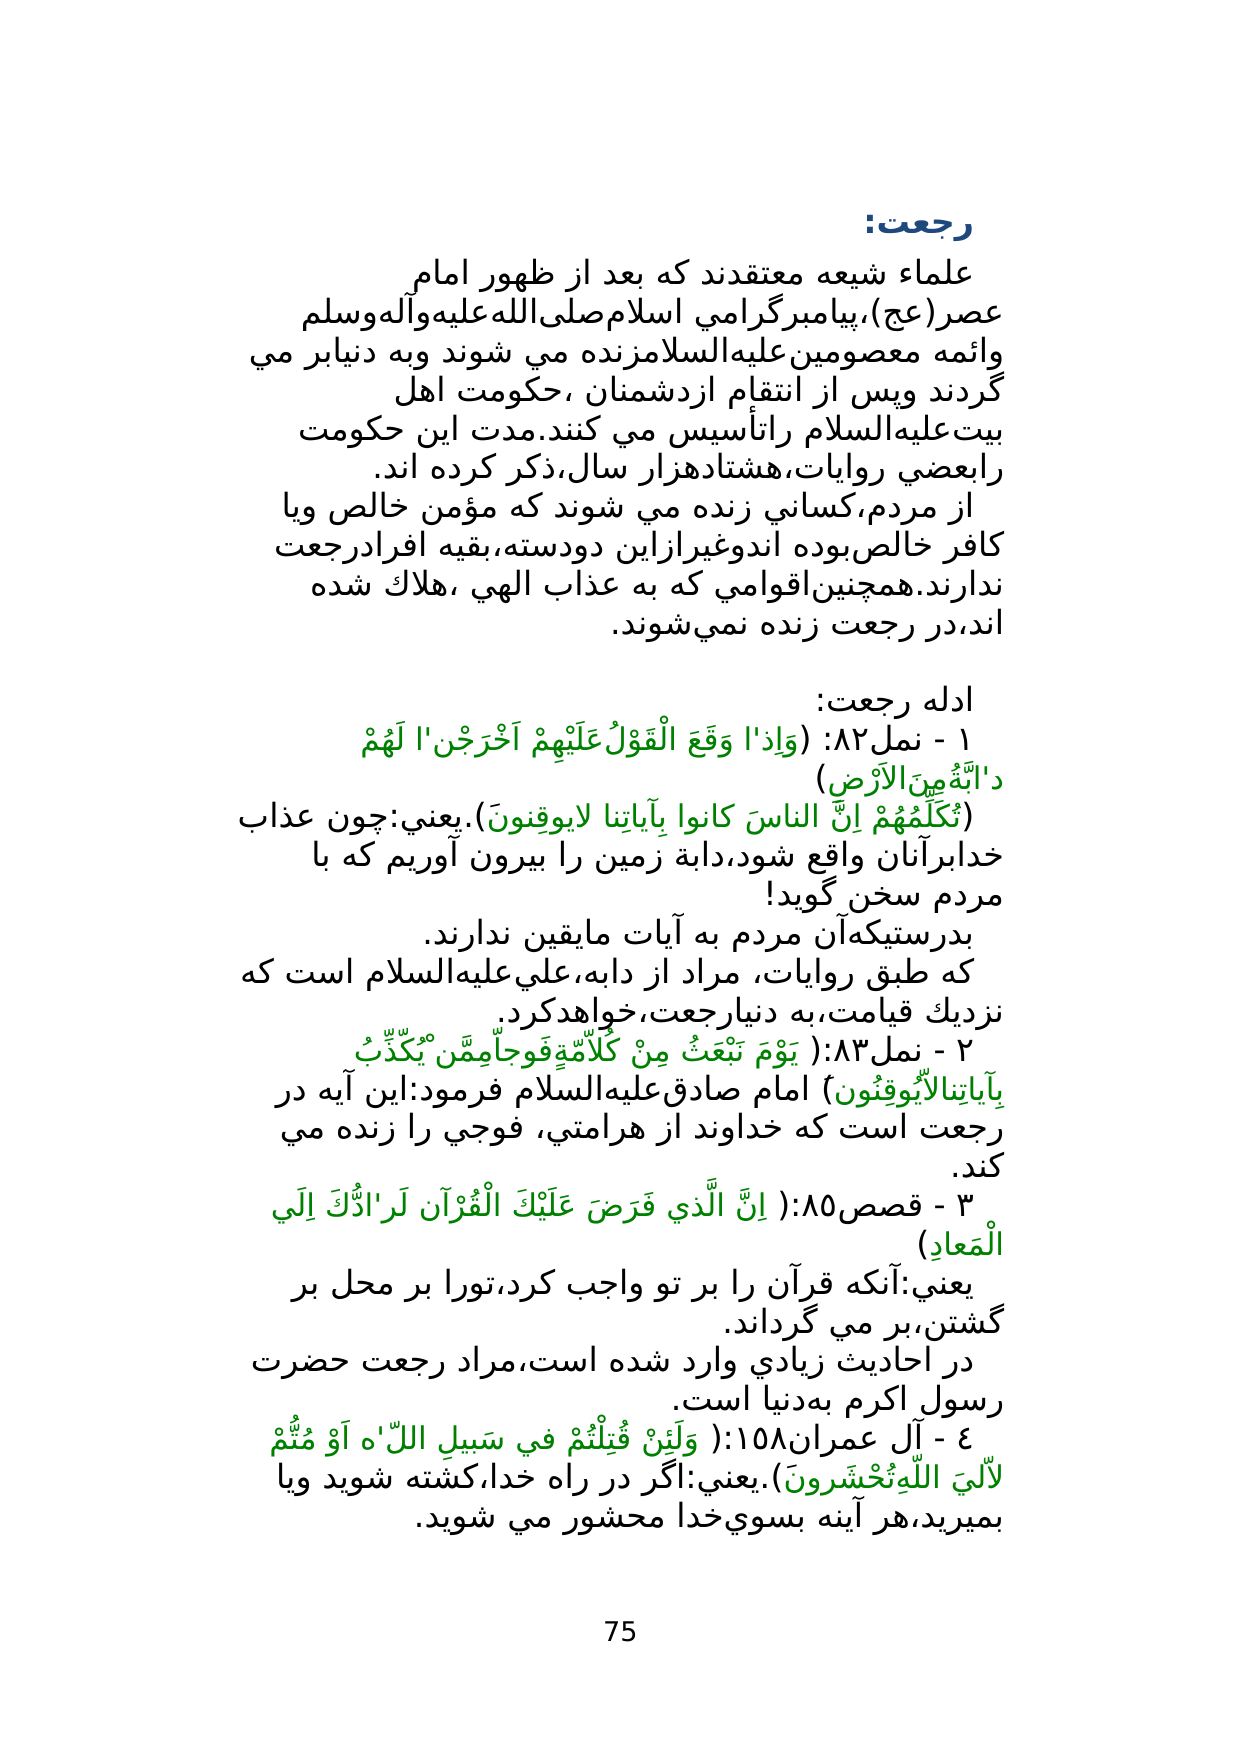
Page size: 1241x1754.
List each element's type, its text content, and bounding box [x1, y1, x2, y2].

text ٢ - نمل‌٨٣:( يَوْم‌َ نَبْعَث‌ُ مِن‌ْ كُلاّمّة‌ٍفَوجاّمِمَّن‌ ْيُكّذِّب‌ُ بِآياتِنالاّيُوقِنُون)‌َ امام‌ صادق‌عليه‌السلام فرمود:اين‌ آيه‌ در رجعت‌ است‌ كه‌ خداوند از هرامتي‌، فوجي‌ را زنده‌ مي‌ كند. [236, 1030, 1004, 1186]
subtitle رجعت‌: [236, 202, 1004, 241]
text بدرستيكه‌آن‌ مردم‌ به‌ آيات‌ مايقين‌ ندارند. [236, 913, 1004, 952]
text كه طبق‌ روايات‌، مراد از دابه‌،علي‌عليه‌السلام است‌ كه‌ نزديك‌ قيامت‌،به‌ دنيارجعت‌،خواهدكرد. [236, 952, 1004, 1030]
text (تُكَلِّمُهُم‌ْ اِن‌َّ الناس‌َ كانوا بِآياتِنا لايوقِنون‌َ).يعني‌:چون‌ عذاب‌ خدابرآنان‌ واقع‌ شود،دابة‌ زمين‌ را بيرون‌ آوريم‌ كه‌ با مردم‌ سخن‌ گويد! [236, 797, 1004, 913]
text از مردم‌،كساني‌ زنده‌ مي‌ شوند كه‌ مؤمن‌ خالص‌ ويا كافر خالص‌بوده‌ اندوغيرازاين‌ دودسته‌،بقيه‌ افرادرجعت‌ ندارند.همچنين‌اقوامي‌ كه‌ به‌ عذاب‌ الهي‌ ،هلاك‌ شده‌ اند،در رجعت‌ زنده‌ نمي‌شوند. [236, 487, 1004, 642]
text ٤ - آل‌ عمران‌١٥٨:( وَلَئِن‌ْ قُتِلْتُم‌ْ في‌ سَبيل‌ِ اللّ'ه‌ اَوْ مُتُّم‌ْ لاّلي‌َ اللّه‌ِتُحْشَرون‌َ).يعني‌:اگر در راه‌ خدا،كشته‌ شويد ويا بميريد،هر آينه‌ بسوي‌خدا محشور مي‌ شويد. [236, 1419, 1004, 1535]
text علماء شيعه‌ معتقدند كه‌ بعد از ظهور امام‌ عصر(عج‌)،پيامبرگرامي‌ اسلام‌صلى‌الله‌عليه‌وآله‌وسلم وائمه‌ معصومين‌عليه‌السلامزنده‌ مي‌ شوند وبه‌ دنيابر مي‌ گردند وپس‌ از انتقام‌ ازدشمنان‌ ،حكومت‌ اهل‌ بيت‌عليه‌السلام راتأسيس‌ مي‌ كنند.مدت‌ اين‌ حكومت‌ رابعضي‌ روايات‌،هشتادهزار سال‌،ذكر كرده‌ اند. [236, 253, 1004, 487]
text يعني‌:آنكه‌ قرآن‌ را بر تو واجب‌ كرد،تورا بر محل‌ بر گشتن‌،بر مي‌ گرداند. [236, 1263, 1004, 1341]
text ٣ - قصص‌٨٥:( اِن‌َّ الَّذي‌ فَرَض‌َ عَلَيْك‌َ الْقُرْآن‌ لَر'ادُّك‌َ اِلَي‌ الْمَعادِ) [236, 1186, 1004, 1263]
text ادله‌ رجعت‌: [236, 680, 1004, 719]
text ١ - نمل‌٨٢: (وَاِذ'ا وَقَع‌َ الْقَوْل‌ُعَلَيْهِم‌ْ اَخْرَجْن'ا لَهُم‌ْ د'ابَّة‌ُمِن‌َالاَرْض‌ِ) [236, 719, 1004, 797]
text در احاديث‌ زيادي‌ وارد شده‌ است‌،مراد رجعت‌ حضرت‌ رسول‌ اكرم‌ به‌دنيا است‌. [236, 1341, 1004, 1419]
